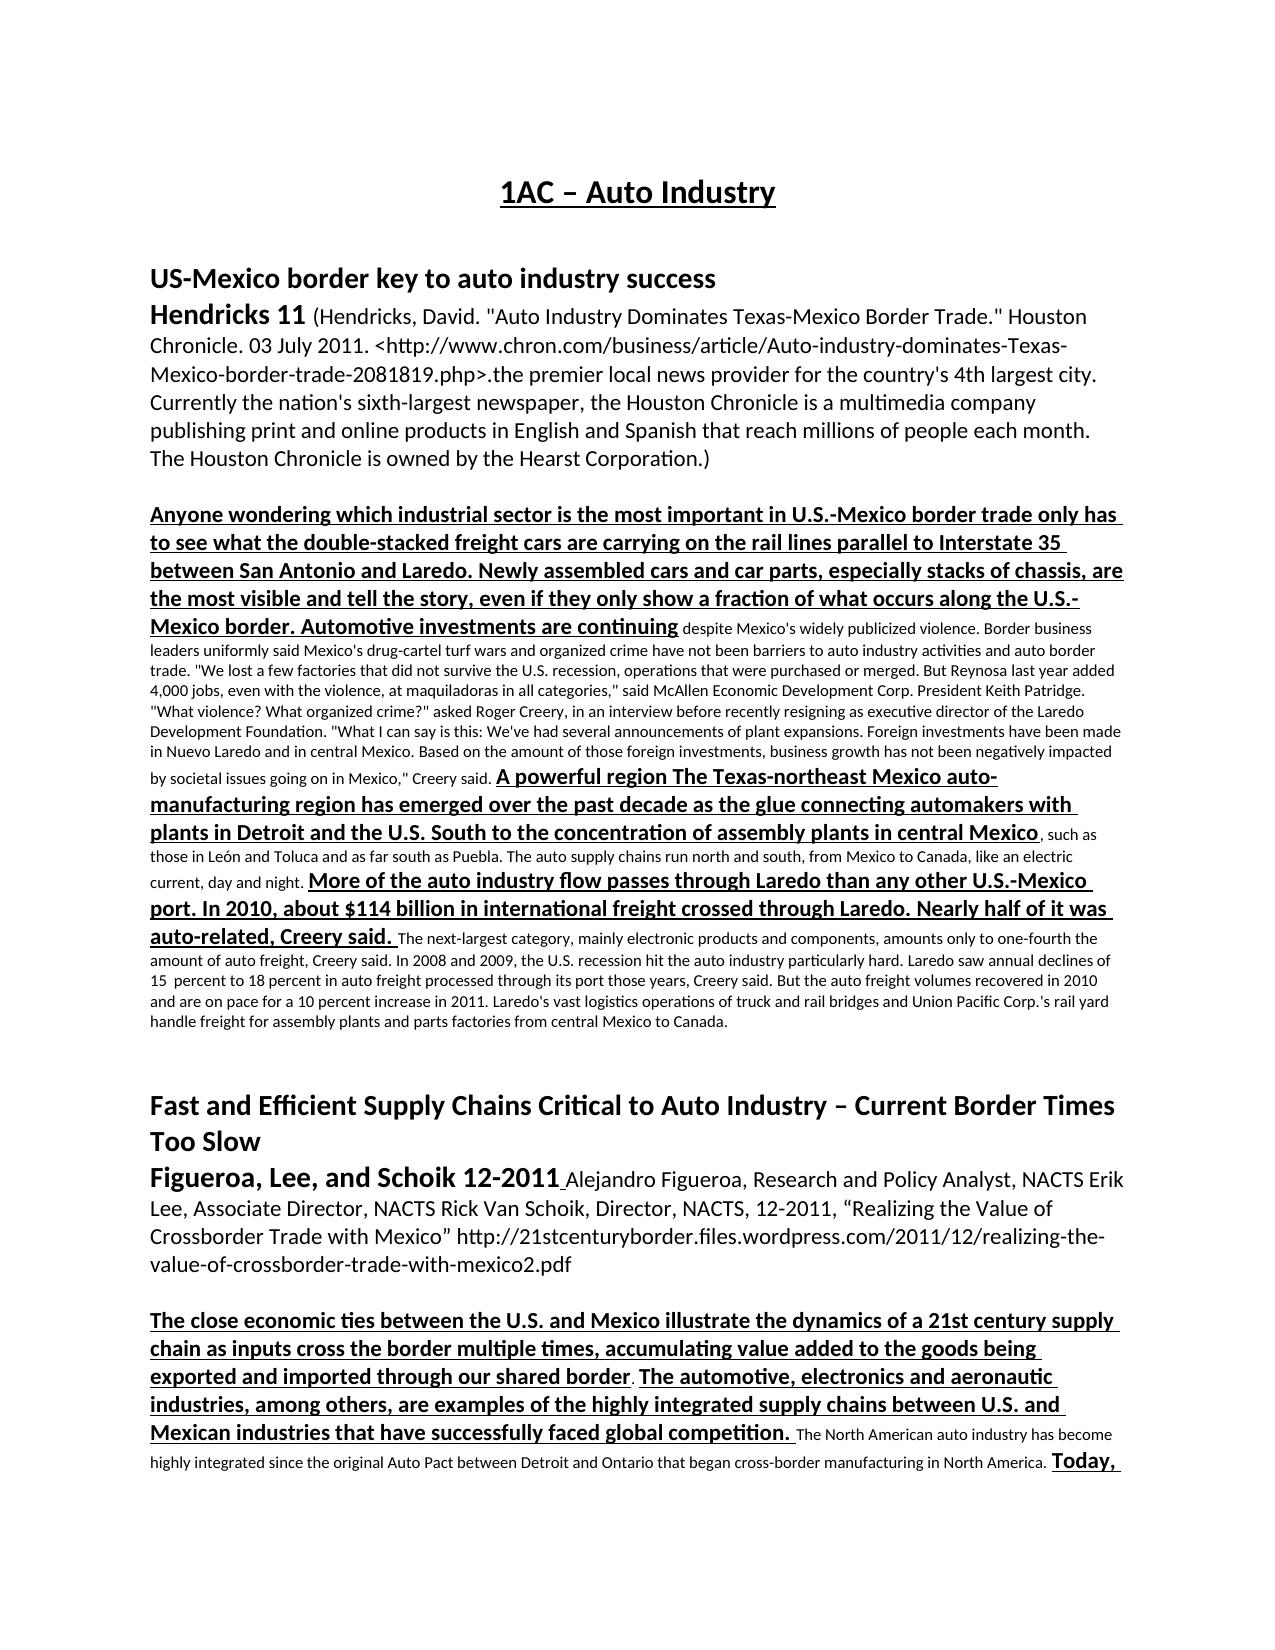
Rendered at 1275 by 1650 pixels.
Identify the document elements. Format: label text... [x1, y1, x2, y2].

text Fast and Efficient Supply Chains Critical to Auto Industry – Current Border Times Too Slow [150, 1087, 1125, 1159]
subtitle 1AC – Auto Industry [150, 171, 1125, 212]
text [150, 1306, 1125, 1474]
text Hendricks 11 (Hendricks, David. "Auto Industry Dominates Texas-Mexico Border Trade." Houston Chronicle. 03 July 2011. <http://www.chron.com/business/article/Auto-industry-dominates-Texas-Mexico-border-trade-2081819.php>.the premier local news provider for the country's 4th largest city. Currently the nation's sixth-largest newspaper, the Houston Chronicle is a multimedia company publishing print and online products in English and Spanish that reach millions of people each month. The Houston Chronicle is owned by the Hearst Corporation.) [150, 296, 1125, 472]
subtitle US-Mexico border key to auto industry success [150, 260, 1125, 296]
text Figueroa, Lee, and Schoik 12-2011 Alejandro Figueroa, Research and Policy Analyst, NACTS Erik Lee, Associate Director, NACTS Rick Van Schoik, Director, NACTS, 12-2011, “Realizing the Value of Crossborder Trade with Mexico” http://21stcenturyborder.files.wordpress.com/2011/12/realizing-the-value-of-crossborder-trade-with-mexico2.pdf [150, 1159, 1125, 1278]
text Anyone wondering which industrial sector is the most important in U.S.-Mexico border trade only has to see what the double-stacked freight cars are carrying on the rail lines parallel to Interstate 35 between San Antonio and Laredo. Newly assembled cars and car parts, especially stacks of chassis, are the most visible and tell the story, even if they only show a fraction of what occurs along the U.S.-Mexico border. Automotive investments are continuing despite Mexico's widely publicized violence. Border business leaders uniformly said Mexico's drug-cartel turf wars and organized crime have not been barriers to auto industry activities and auto border trade. "We lost a few factories that did not survive the U.S. recession, operations that were purchased or merged. But Reynosa last year added 4,000 jobs, even with the violence, at maquiladoras in all categories," said McAllen Economic Development Corp. President Keith Patridge. "What violence? What organized crime?" asked Roger Creery, in an interview before recently resigning as executive director of the Laredo Development Foundation. "What I can say is this: We've had several announcements of plant expansions. Foreign investments have been made in Nuevo Laredo and in central Mexico. Based on the amount of those foreign investments, business growth has not been negatively impacted by societal issues going on in Mexico," Creery said. A powerful region The Texas-northeast Mexico auto-manufacturing region has emerged over the past decade as the glue connecting automakers with plants in Detroit and the U.S. South to the concentration of assembly plants in central Mexico, such as those in León and Toluca and as far south as Puebla. The auto supply chains run north and south, from Mexico to Canada, like an electric current, day and night. More of the auto industry flow passes through Laredo than any other U.S.-Mexico port. In 2010, about $114 billion in international freight crossed through Laredo. Nearly half of it was auto-related, Creery said. The next-largest category, mainly electronic products and components, amounts only to one-fourth the amount of auto freight, Creery said. In 2008 and 2009, the U.S. recession hit the auto industry particularly hard. Laredo saw annual declines of 15 percent to 18 percent in auto freight processed through its port those years, Creery said. But the auto freight volumes recovered in 2010 and are on pace for a 10 percent increase in 2011. Laredo's vast logistics operations of truck and rail bridges and Union Pacific Corp.'s rail yard handle freight for assembly plants and parts factories from central Mexico to Canada. [150, 500, 1125, 1031]
